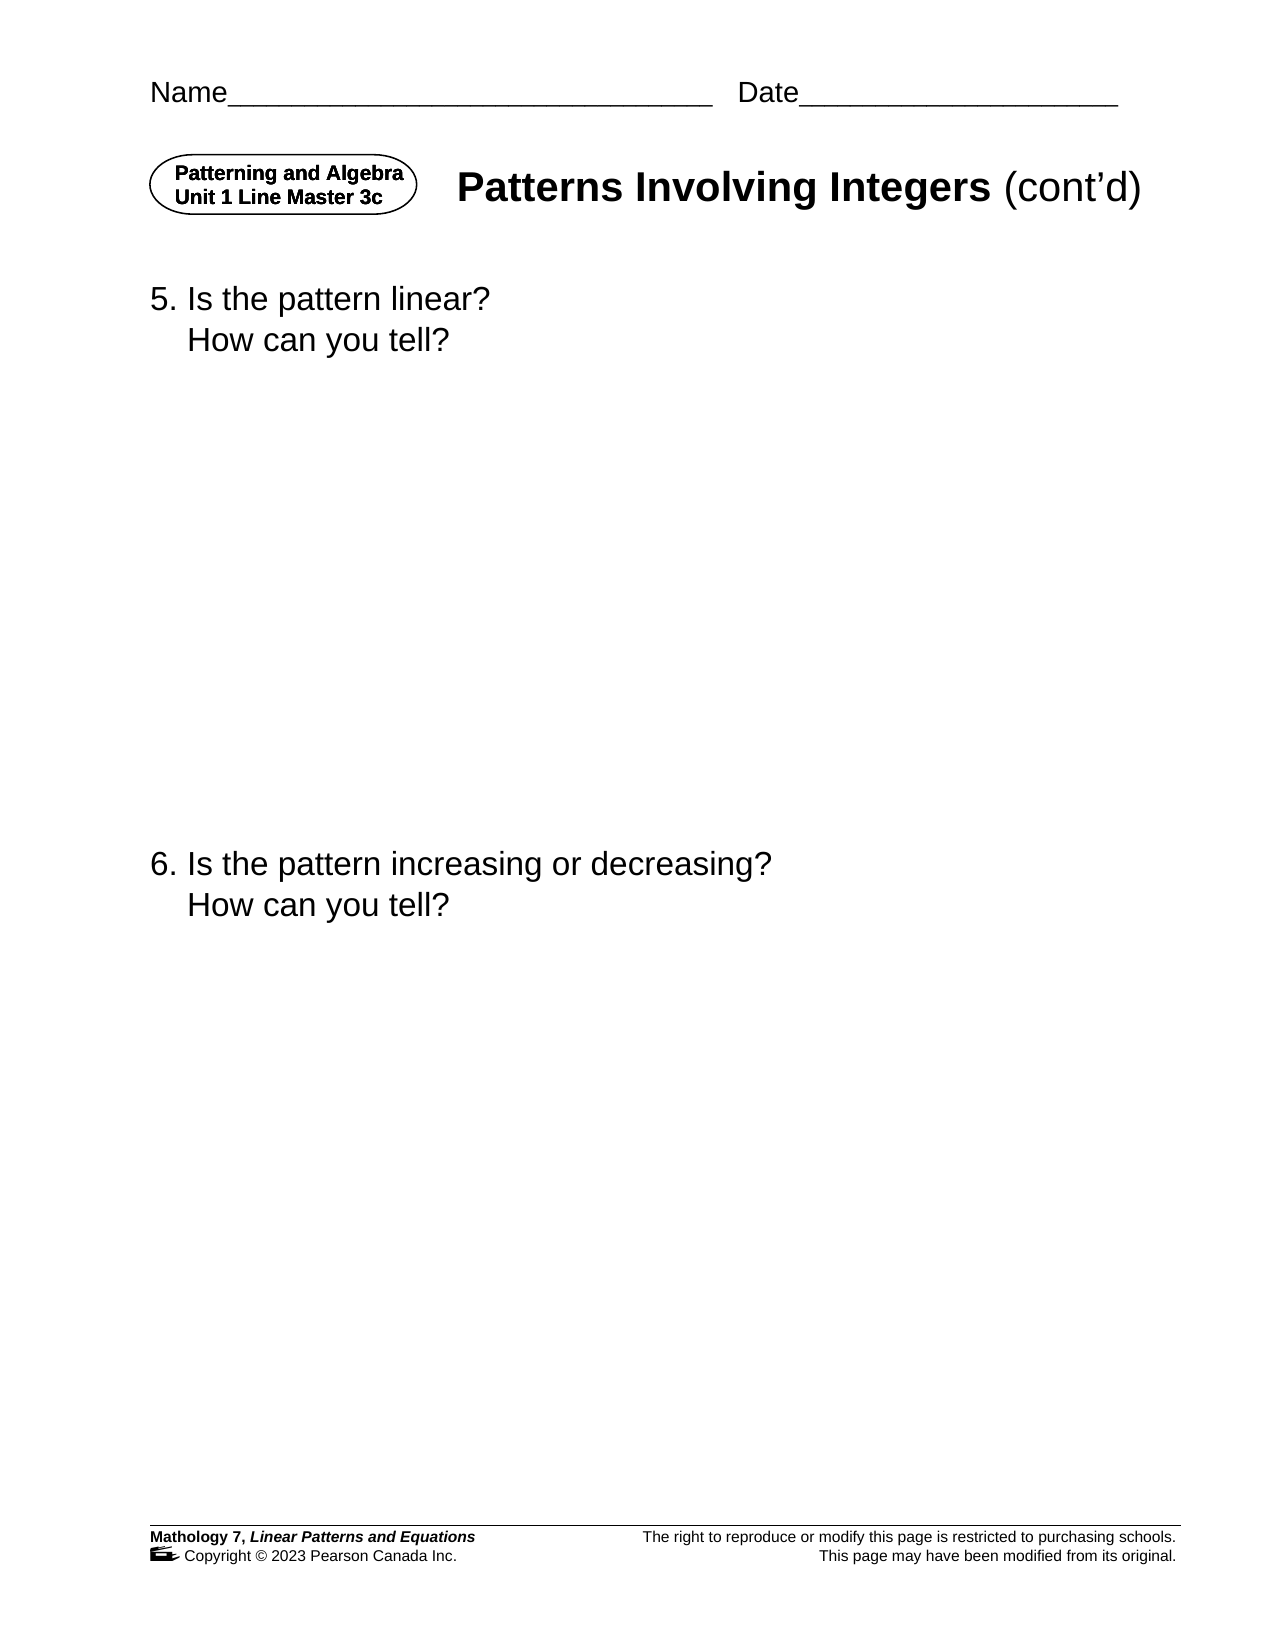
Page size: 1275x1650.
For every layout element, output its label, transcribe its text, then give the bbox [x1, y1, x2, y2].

picture [150, 1546, 180, 1561]
text 6. Is the pattern increasing or decreasing? How can you tell? [150, 843, 1181, 923]
text 5. Is the pattern linear? How can you tell? [150, 279, 1181, 359]
